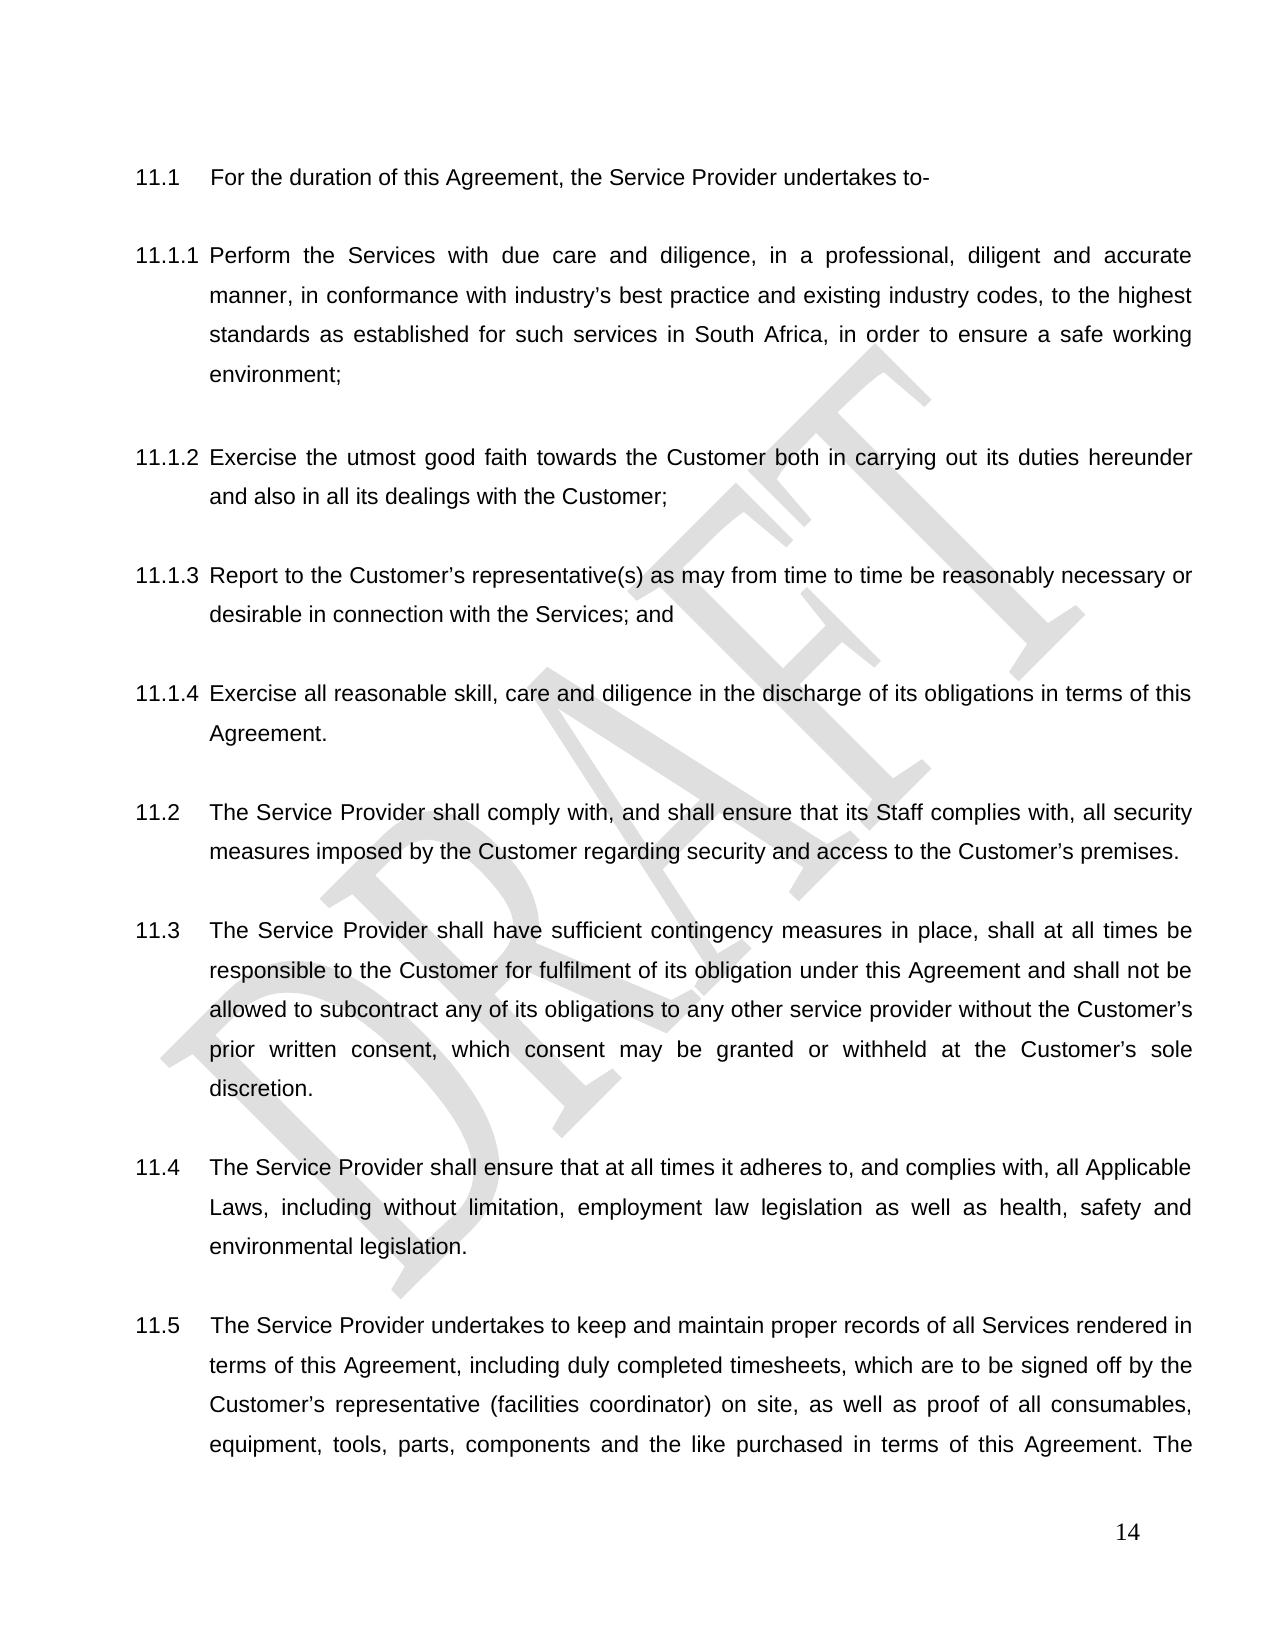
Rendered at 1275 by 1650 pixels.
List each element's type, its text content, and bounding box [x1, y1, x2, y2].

list The Service Provider shall comply with, and shall ensure that its Staff complies with, all security measures imposed by the Customer regarding security and access to the Customer’s premises. [135, 799, 1193, 865]
list Perform the Services with due care and diligence, in a professional, diligent and accurate manner, in conformance with industry’s best practice and existing industry codes, to the highest standards as established for such services in South Africa, in order to ensure a safe working environment; [135, 242, 1193, 387]
list Exercise the utmost good faith towards the Customer both in carrying out its duties hereunder and also in all its dealings with the Customer; [135, 443, 1193, 509]
list The Service Provider shall have sufficient contingency measures in place, shall at all times be responsible to the Customer for fulfilment of its obligation under this Agreement and shall not be allowed to subcontract any of its obligations to any other service provider without the Customer’s prior written consent, which consent may be granted or withheld at the Customer’s sole discretion. [135, 917, 1193, 1102]
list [135, 1312, 1193, 1457]
list For the duration of this Agreement, the Service Provider undertakes to- [135, 163, 1193, 190]
list Exercise all reasonable skill, care and diligence in the discharge of its obligations in terms of this Agreement. [135, 680, 1193, 746]
list The Service Provider shall ensure that at all times it adheres to, and complies with, all Applicable Laws, including without limitation, employment law legislation as well as health, safety and environmental legislation. [135, 1154, 1193, 1259]
list Report to the Customer’s representative(s) as may from time to time be reasonably necessary or desirable in connection with the Services; and [135, 562, 1193, 628]
